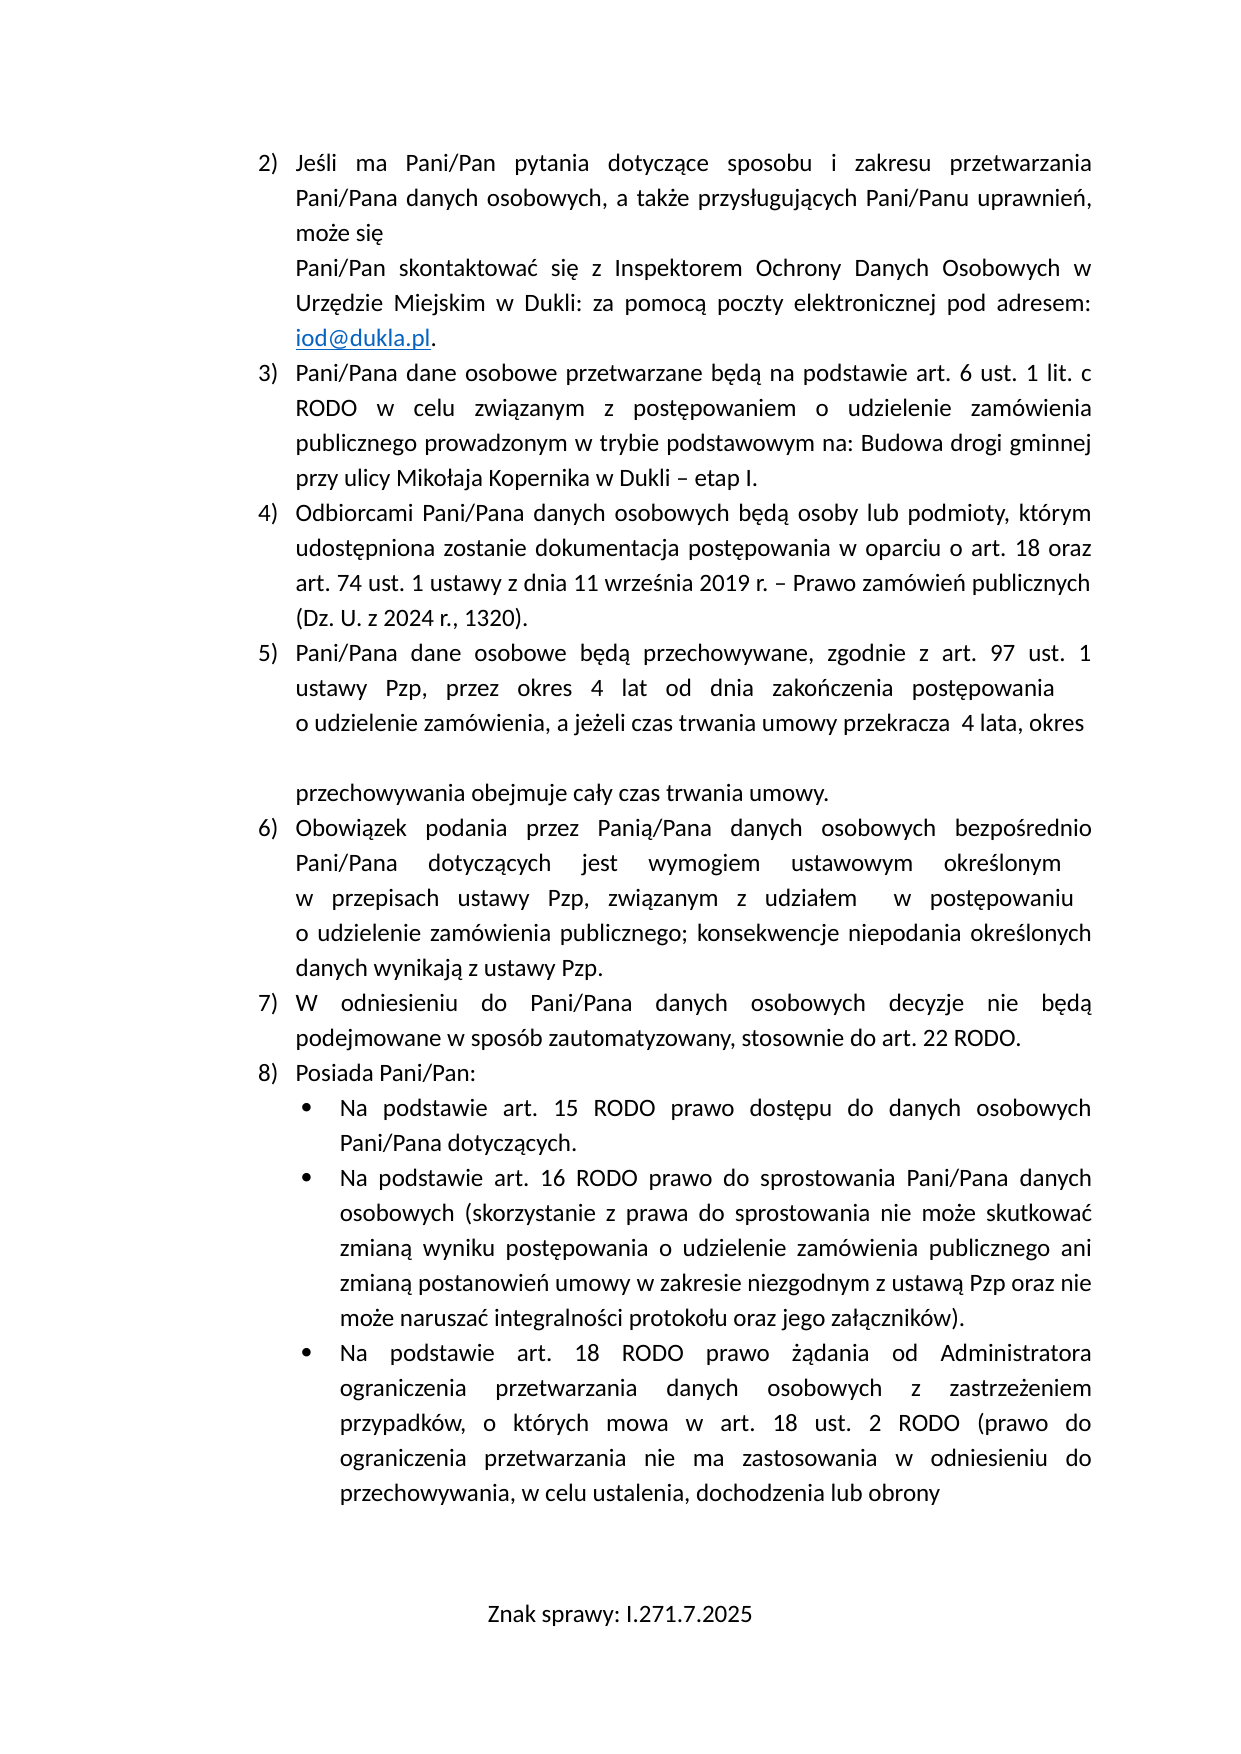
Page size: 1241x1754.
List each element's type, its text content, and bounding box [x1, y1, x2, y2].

list Odbiorcami Pani/Pana danych osobowych będą osoby lub podmioty, którym udostępniona zostanie dokumentacja postępowania w oparciu o art. 18 oraz art. 74 ust. 1 ustawy z dnia 11 września 2019 r. – Prawo zamówień publicznych (Dz. U. z 2024 r., 1320). [258, 498, 1093, 633]
list Posiada Pani/Pan: [258, 1058, 1093, 1088]
list Na podstawie art. 16 RODO prawo do sprostowania Pani/Pana danych osobowych (skorzystanie z prawa do sprostowania nie może skutkować zmianą wyniku postępowania o udzielenie zamówienia publicznego ani zmianą postanowień umowy w zakresie niezgodnym z ustawą Pzp oraz nie może naruszać integralności protokołu oraz jego załączników). [302, 1163, 1093, 1333]
list Na podstawie art. 15 RODO prawo dostępu do danych osobowych Pani/Pana dotyczących. [302, 1093, 1093, 1158]
list W odniesieniu do Pani/Pana danych osobowych decyzje nie będą podejmowane w sposób zautomatyzowany, stosownie do art. 22 RODO. [258, 988, 1093, 1053]
list Pani/Pan skontaktować się z Inspektorem Ochrony Danych Osobowych w Urzędzie Miejskim w Dukli: za pomocą poczty elektronicznej pod adresem: iod@dukla.pl. [295, 253, 1093, 353]
list Pani/Pana dane osobowe będą przechowywane, zgodnie z art. 97 ust. 1 ustawy Pzp, przez okres 4 lat od dnia zakończenia postępowania o udzielenie zamówienia, a jeżeli czas trwania umowy przekracza 4 lata, okres [258, 638, 1093, 738]
list Jeśli ma Pani/Pan pytania dotyczące sposobu i zakresu przetwarzania Pani/Pana danych osobowych, a także przysługujących Pani/Panu uprawnień, może się [258, 148, 1093, 248]
list przechowywania obejmuje cały czas trwania umowy. [295, 778, 1093, 808]
list Na podstawie art. 18 RODO prawo żądania od Administratora ograniczenia przetwarzania danych osobowych z zastrzeżeniem przypadków, o których mowa w art. 18 ust. 2 RODO (prawo do ograniczenia przetwarzania nie ma zastosowania w odniesieniu do przechowywania, w celu ustalenia, dochodzenia lub obrony [302, 1338, 1093, 1508]
list Obowiązek podania przez Panią/Pana danych osobowych bezpośrednio Pani/Pana dotyczących jest wymogiem ustawowym określonym w przepisach ustawy Pzp, związanym z udziałem w postępowaniu o udzielenie zamówienia publicznego; konsekwencje niepodania określonych danych wynikają z ustawy Pzp. [258, 813, 1093, 983]
list Pani/Pana dane osobowe przetwarzane będą na podstawie art. 6 ust. 1 lit. c RODO w celu związanym z postępowaniem o udzielenie zamówienia publicznego prowadzonym w trybie podstawowym na: Budowa drogi gminnej przy ulicy Mikołaja Kopernika w Dukli – etap I. [258, 358, 1093, 493]
